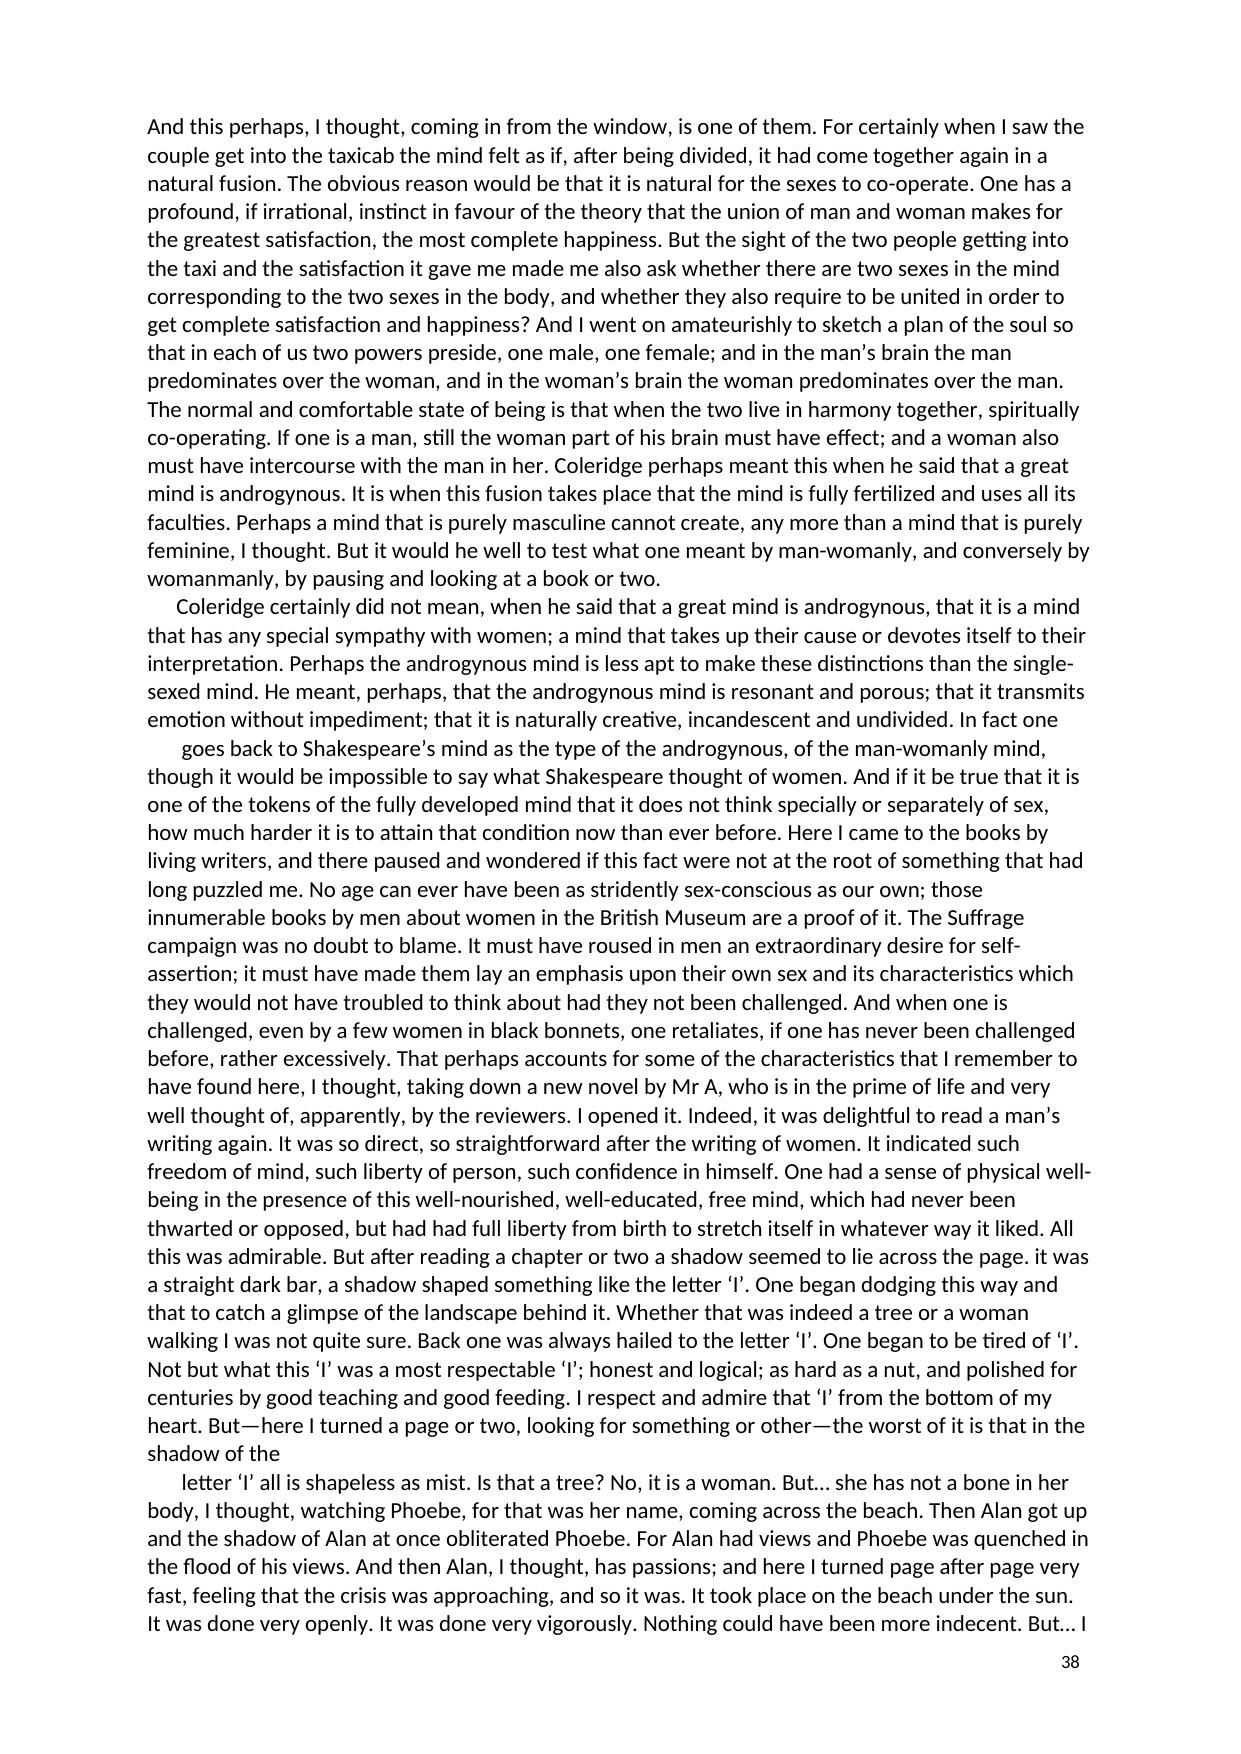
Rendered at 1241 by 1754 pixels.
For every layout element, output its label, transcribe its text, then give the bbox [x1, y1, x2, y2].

text Coleridge certainly did not mean, when he said that a great mind is androgynous, that it is a mind that has any special sympathy with women; a mind that takes up their cause or devotes itself to their interpretation. Perhaps the androgynous mind is less apt to make these distinctions than the single-sexed mind. He meant, perhaps, that the androgynous mind is resonant and porous; that it transmits emotion without impediment; that it is naturally creative, incandescent and undivided. In fact one [147, 592, 1094, 733]
text goes back to Shakespeare’s mind as the type of the androgynous, of the man-womanly mind, though it would be impossible to say what Shakespeare thought of women. And if it be true that it is one of the tokens of the fully developed mind that it does not think specially or separately of sex, how much harder it is to attain that condition now than ever before. Here I came to the books by living writers, and there paused and wondered if this fact were not at the root of something that had long puzzled me. No age can ever have been as stridently sex-conscious as our own; those innumerable books by men about women in the British Museum are a proof of it. The Suffrage campaign was no doubt to blame. It must have roused in men an extraordinary desire for self-assertion; it must have made them lay an emphasis upon their own sex and its characteristics which they would not have troubled to think about had they not been challenged. And when one is challenged, even by a few women in black bonnets, one retaliates, if one has never been challenged before, rather excessively. That perhaps accounts for some of the characteristics that I remember to have found here, I thought, taking down a new novel by Mr A, who is in the prime of life and very well thought of, apparently, by the reviewers. I opened it. Indeed, it was delightful to read a man’s writing again. It was so direct, so straightforward after the writing of women. It indicated such freedom of mind, such liberty of person, such confidence in himself. One had a sense of physical well-being in the presence of this well-nourished, well-educated, free mind, which had never been thwarted or opposed, but had had full liberty from birth to stretch itself in whatever way it liked. All this was admirable. But after reading a chapter or two a shadow seemed to lie across the page. it was a straight dark bar, a shadow shaped something like the letter ‘I’. One began dodging this way and that to catch a glimpse of the landscape behind it. Whether that was indeed a tree or a woman walking I was not quite sure. Back one was always hailed to the letter ‘I’. One began to be tired of ‘I’. Not but what this ‘I’ was a most respectable ‘I’; honest and logical; as hard as a nut, and polished for centuries by good teaching and good feeding. I respect and admire that ‘I’ from the bottom of my heart. But—here I turned a page or two, looking for something or other—the worst of it is that in the shadow of the [147, 734, 1094, 1467]
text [147, 112, 1094, 592]
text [147, 1468, 1094, 1637]
